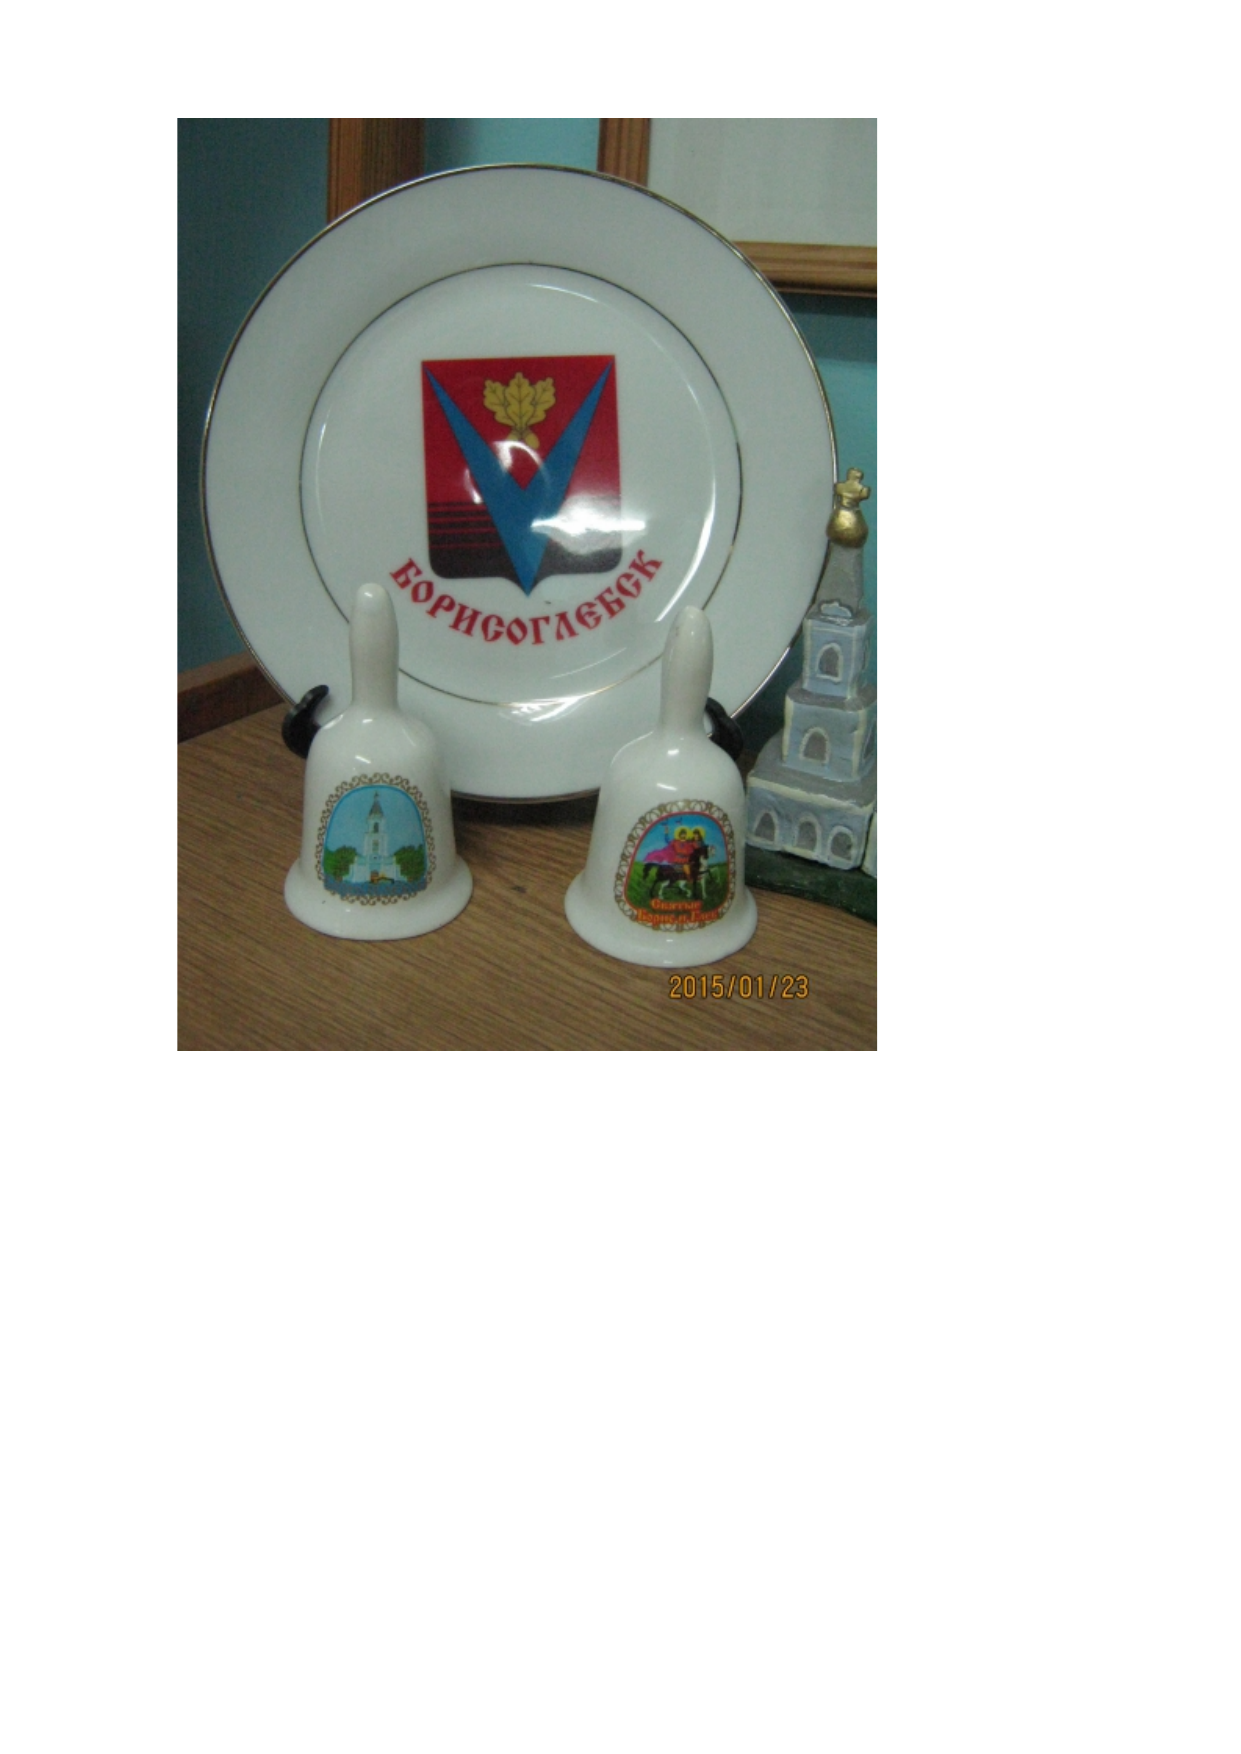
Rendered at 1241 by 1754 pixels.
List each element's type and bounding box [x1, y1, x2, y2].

picture [177, 118, 878, 1051]
